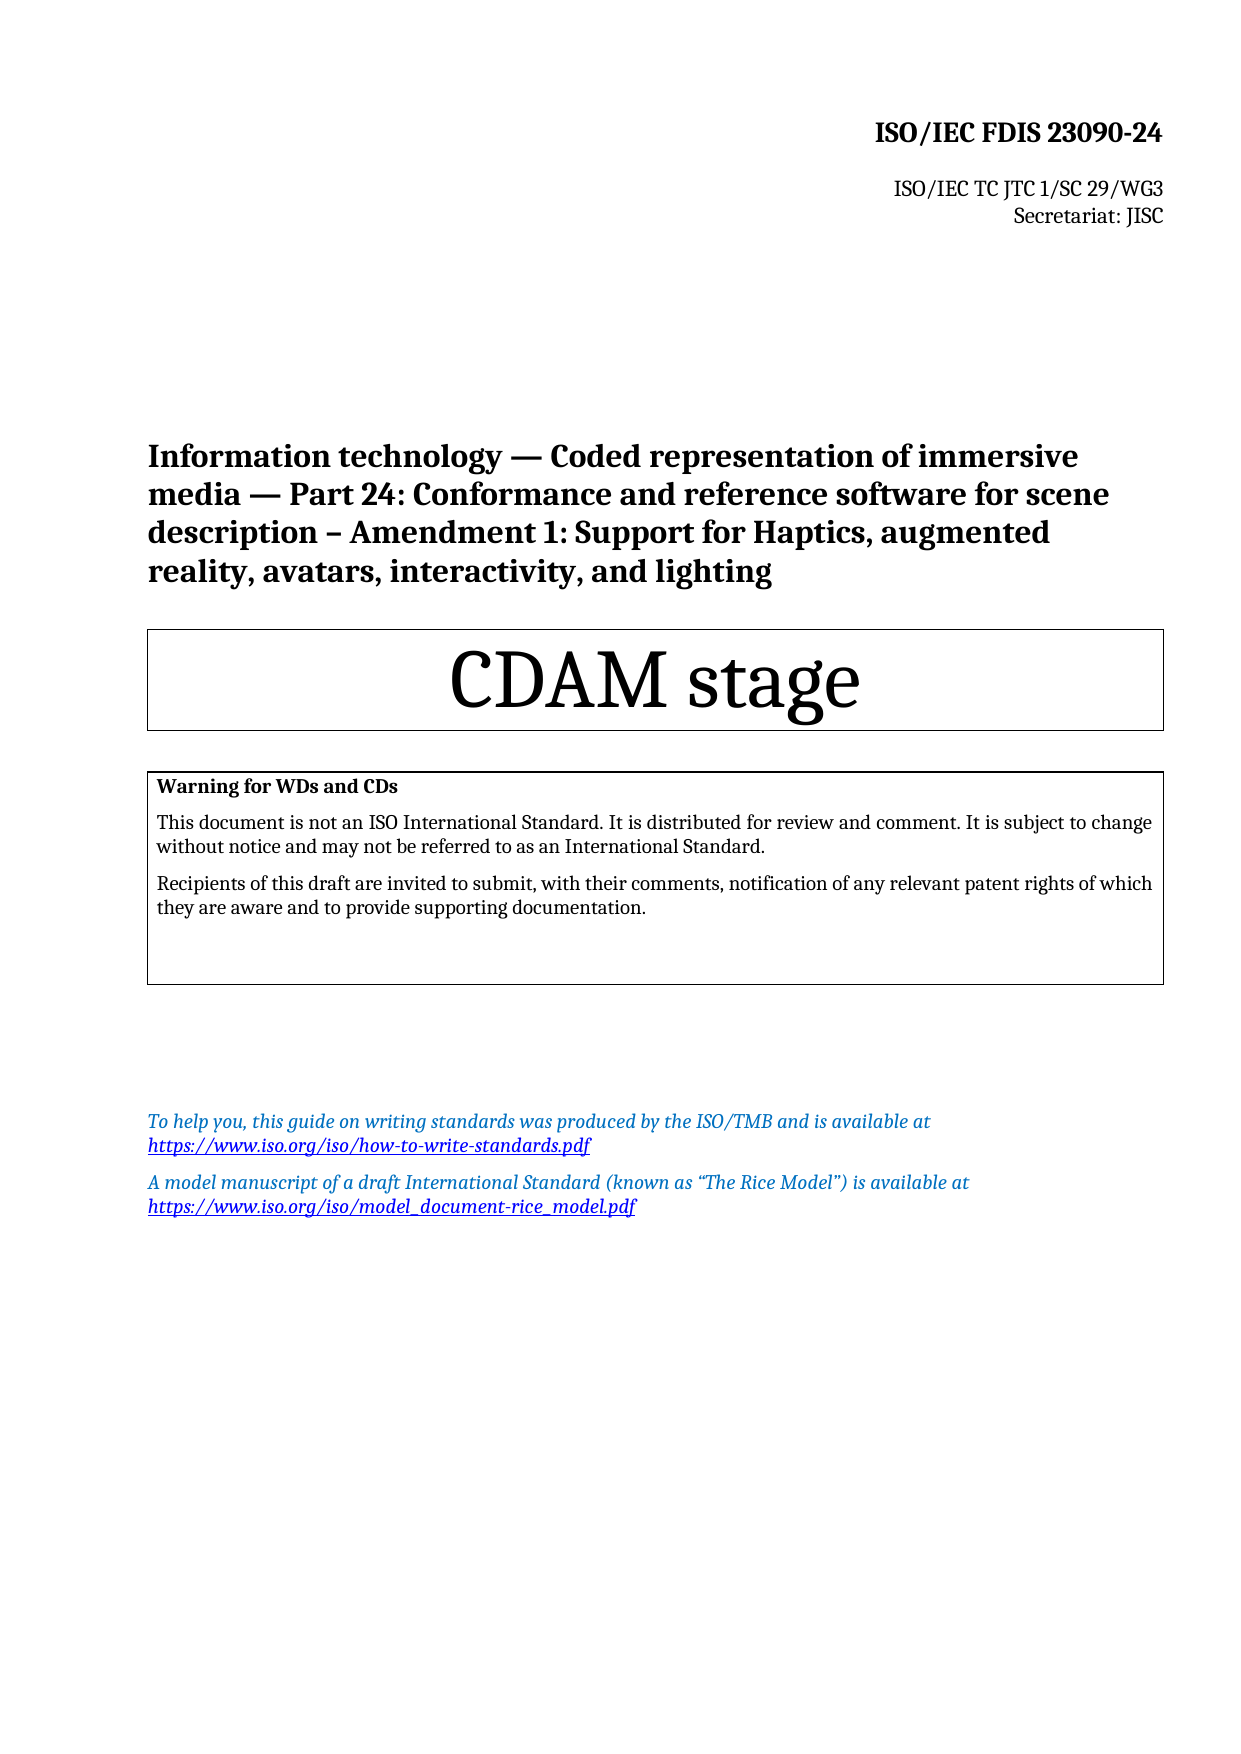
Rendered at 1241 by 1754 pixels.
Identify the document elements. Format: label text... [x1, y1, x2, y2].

text This document is not an ISO International Standard. It is distributed for review and comment. It is subject to change without notice and may not be referred to as an International Standard. [148, 808, 1163, 859]
text Recipients of this draft are invited to submit, with their comments, notification of any relevant patent rights of which they are aware and to provide supporting documentation. [148, 868, 1163, 984]
text Warning for WDs and CDs [148, 773, 1163, 798]
text CDAM stage [148, 630, 1163, 730]
text Secretariat: JISC [148, 202, 1163, 229]
text A model manuscript of a draft International Standard (known as “The Rice Model”) is available at https://www.iso.org/iso/model_document-rice_model.pdf [148, 1170, 1163, 1218]
text To help you, this guide on writing standards was produced by the ISO/TMB and is available at https://www.iso.org/iso/how-to-write-standards.pdf [148, 1110, 1163, 1158]
text ISO/IEC FDIS 23090-24 [148, 116, 1163, 150]
text Information technology — Coded representation of immersive media — Part 24: Conformance and reference software for scene description – Amendment 1: Support for Haptics, augmented reality, avatars, interactivity, and lighting [148, 437, 1163, 591]
text ISO/IEC TC JTC 1/SC 29/WG3 [148, 176, 1163, 202]
